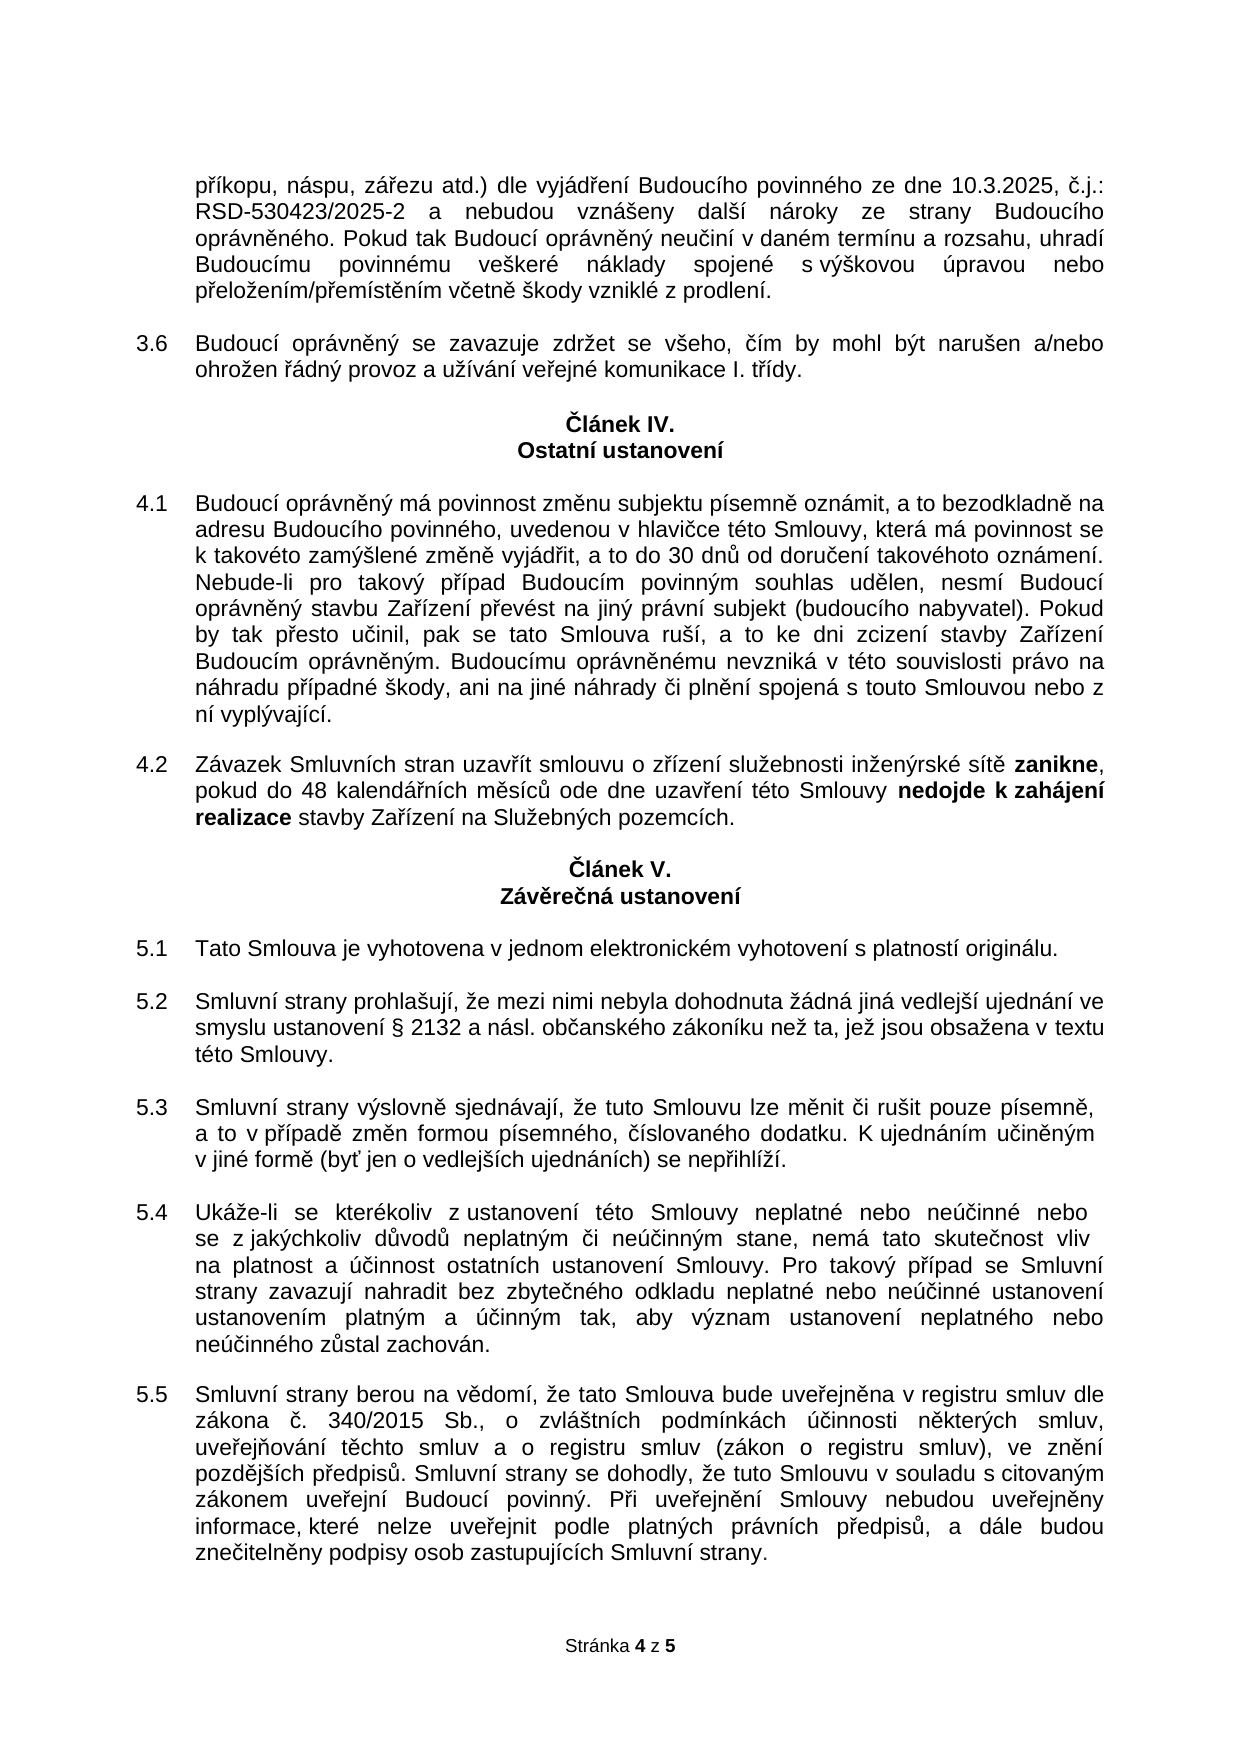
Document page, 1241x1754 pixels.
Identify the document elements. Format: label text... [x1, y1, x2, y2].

list Budoucí oprávněný se zavazuje zdržet se všeho, čím by mohl být narušen a/nebo ohrožen řádný provoz a užívání veřejné komunikace I. třídy. [136, 330, 1104, 383]
list Smluvní strany berou na vědomí, že tato Smlouva bude uveřejněna v registru smluv dle zákona č. 340/2015 Sb., o zvláštních podmínkách účinnosti některých smluv, uveřejňování těchto smluv a o registru smluv (zákon o registru smluv), ve znění pozdějších předpisů. Smluvní strany se dohodly, že tuto Smlouvu v souladu s citovaným zákonem uveřejní Budoucí povinný. Při uveřejnění Smlouvy nebudou uveřejněny informace, které nelze uveřejnit podle platných právních předpisů, a dále budou znečitelněny podpisy osob zastupujících Smluvní strany. [136, 1381, 1104, 1565]
list Budoucí oprávněný má povinnost změnu subjektu písemně oznámit, a to bezodkladně na adresu Budoucího povinného, uvedenou v hlavičce této Smlouvy, která má povinnost se k takovéto zamýšlené změně vyjádřit, a to do 30 dnů od doručení takovéhoto oznámení. Nebude-li pro takový případ Budoucím povinným souhlas udělen, nesmí Budoucí oprávněný stavbu Zařízení převést na jiný právní subjekt (budoucího nabyvatel). Pokud by tak přesto učinil, pak se tato Smlouva ruší, a to ke dni zcizení stavby Zařízení Budoucím oprávněným. Budoucímu oprávněnému nevzniká v této souvislosti právo na náhradu případné škody, ani na jiné náhrady či plnění spojená s touto Smlouvou nebo z ní vyplývající. [136, 490, 1104, 727]
list Tato Smlouva je vyhotovena v jednom elektronickém vyhotovení s platností originálu. [136, 935, 1104, 962]
list Smluvní strany výslovně sjednávají, že tuto Smlouvu lze měnit či rušit pouze písemně, a to v případě změn formou písemného, číslovaného dodatku. K ujednáním učiněným v jiné formě (byť jen o vedlejších ujednáních) se nepřihlíží. [136, 1093, 1104, 1172]
text Ostatní ustanovení [136, 437, 1104, 463]
text Článek V. [136, 856, 1104, 883]
list Ukáže-li se kterékoliv z ustanovení této Smlouvy neplatné nebo neúčinné nebo se z jakýchkoliv důvodů neplatným či neúčinným stane, nemá tato skutečnost vliv na platnost a účinnost ostatních ustanovení Smlouvy. Pro takový případ se Smluvní strany zavazují nahradit bez zbytečného odkladu neplatné nebo neúčinné ustanovení ustanovením platným a účinným tak, aby význam ustanovení neplatného nebo neúčinného zůstal zachován. [136, 1199, 1104, 1357]
text Závěrečná ustanovení [136, 883, 1104, 909]
text Článek IV. [136, 411, 1104, 437]
list Závazek Smluvních stran uzavřít smlouvu o zřízení služebnosti inženýrské sítě zanikne, pokud do 48 kalendářních měsíců ode dne uzavření této Smlouvy nedojde k zahájení realizace stavby Zařízení na Služebných pozemcích. [136, 751, 1104, 830]
list Smluvní strany prohlašují, že mezi nimi nebyla dohodnuta žádná jiná vedlejší ujednání ve smyslu ustanovení § 2132 a násl. občanského zákoníku než ta, jež jsou obsažena v textu této Smlouvy. [136, 988, 1104, 1067]
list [136, 172, 1104, 303]
